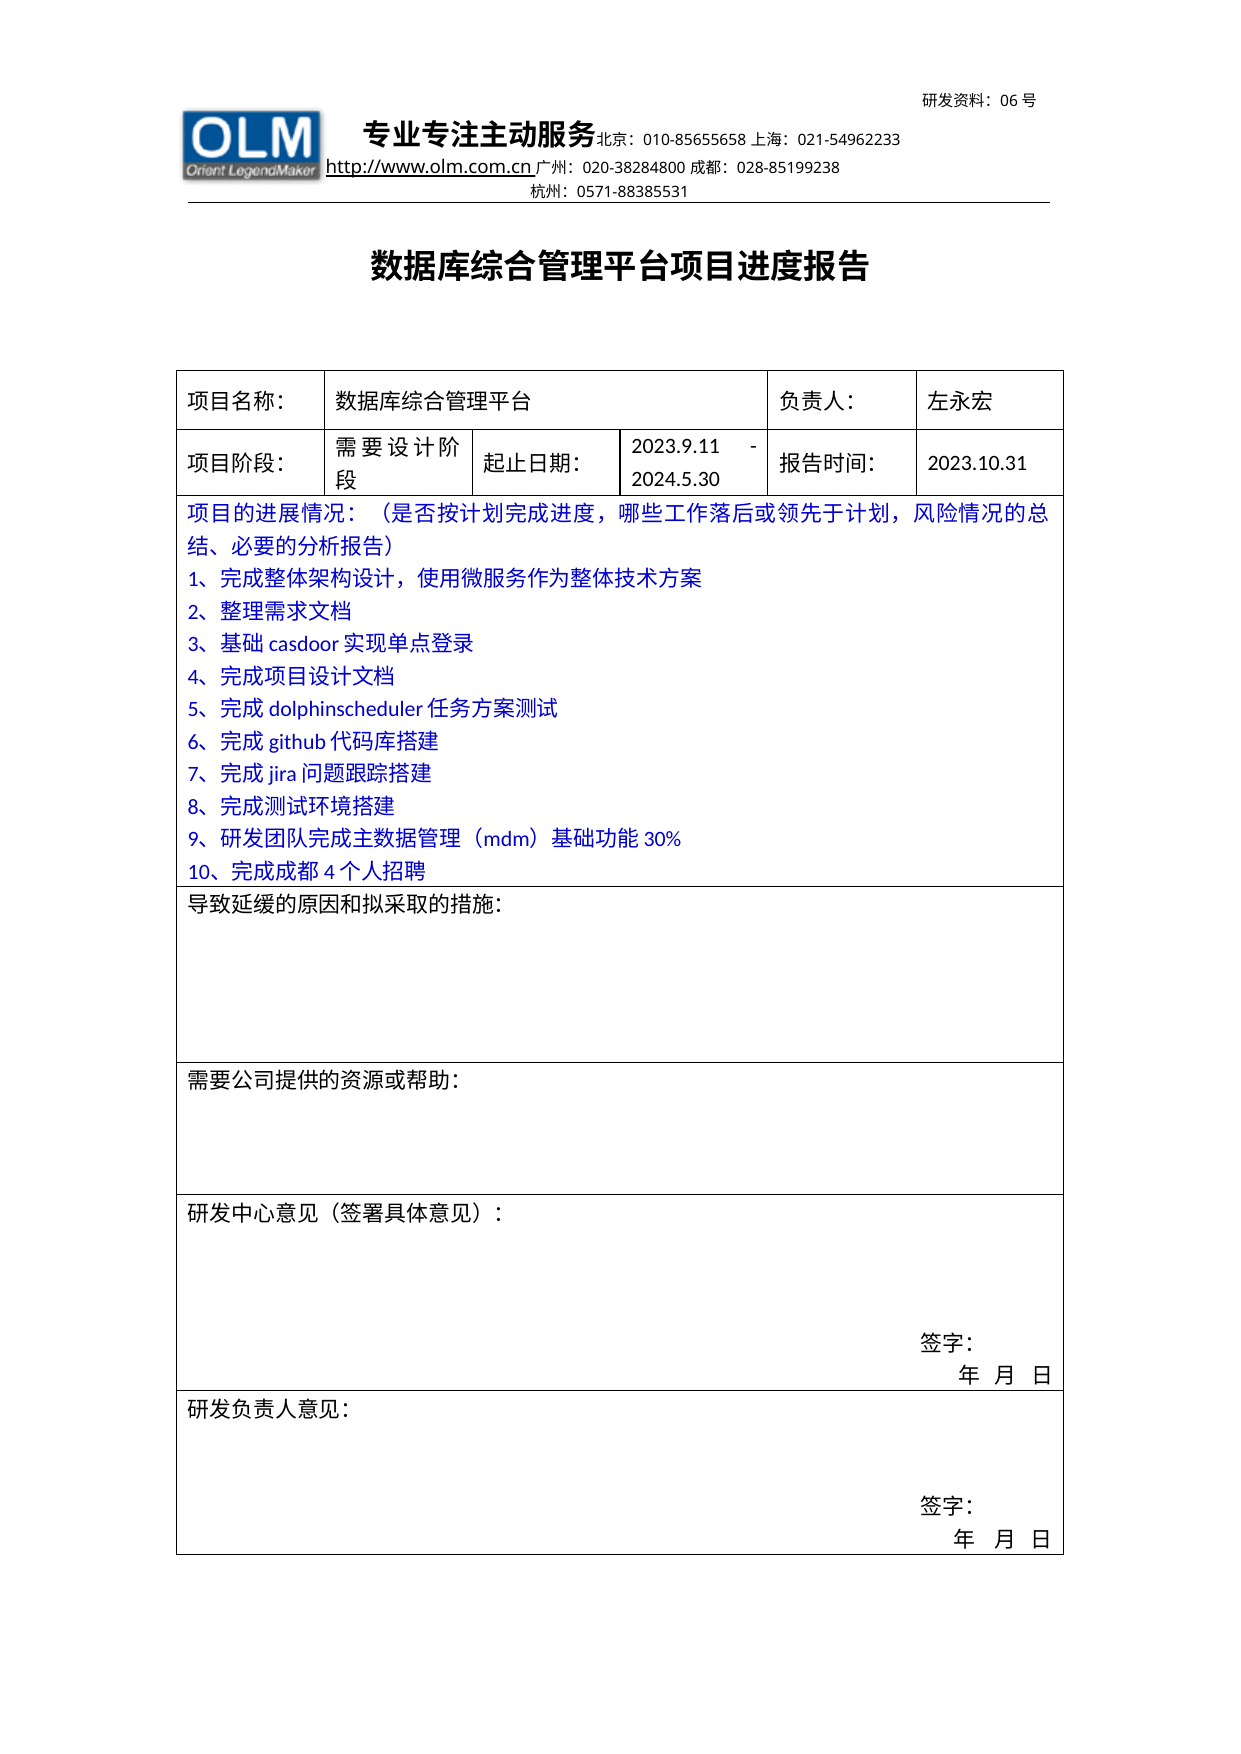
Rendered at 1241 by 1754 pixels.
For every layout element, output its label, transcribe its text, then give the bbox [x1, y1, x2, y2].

table_header 左永宏 [917, 371, 1063, 429]
table_cell 研发负责人意见： 签字： 年 月 日 [177, 1391, 1063, 1554]
subtitle 数据库综合管理平台项目进度报告 [187, 232, 1053, 297]
table_cell 起止日期： [473, 430, 619, 495]
table_cell 2023.10.31 [917, 430, 1063, 495]
table_cell 导致延缓的原因和拟采取的措施： [177, 887, 1063, 1062]
table_cell 项目的进展情况：（是否按计划完成进度，哪些工作落后或领先于计划，风险情况的总结、必要的分析报告） 完成整体架构设计，使用微服务作为整体技术方案 整理需求文档 基础casdoor实现单点登录 完成项目设计文档 完成dolphinscheduler任务方案测试 完成github代码库搭建 完成jira问题跟踪搭建 完成测试环境搭建 研发团队完成主数据管理（mdm）基础功能30% 完成成都4个人招聘 [177, 496, 1063, 886]
table_header 项目名称： [177, 371, 324, 429]
table_cell 研发中心意见（签署具体意见）： 签字： 年 月 日 [177, 1195, 1063, 1390]
table_cell 需要公司提供的资源或帮助： [177, 1063, 1063, 1194]
table_cell 2023.9.11 - 2024.5.30 [621, 430, 767, 495]
table_cell 项目阶段： [177, 430, 324, 495]
table_header 数据库综合管理平台 [325, 371, 767, 429]
table_cell 报告时间： [768, 430, 916, 495]
picture [177, 105, 328, 188]
table_header 负责人： [768, 371, 916, 429]
table_cell 需要设计阶段 [325, 430, 472, 495]
